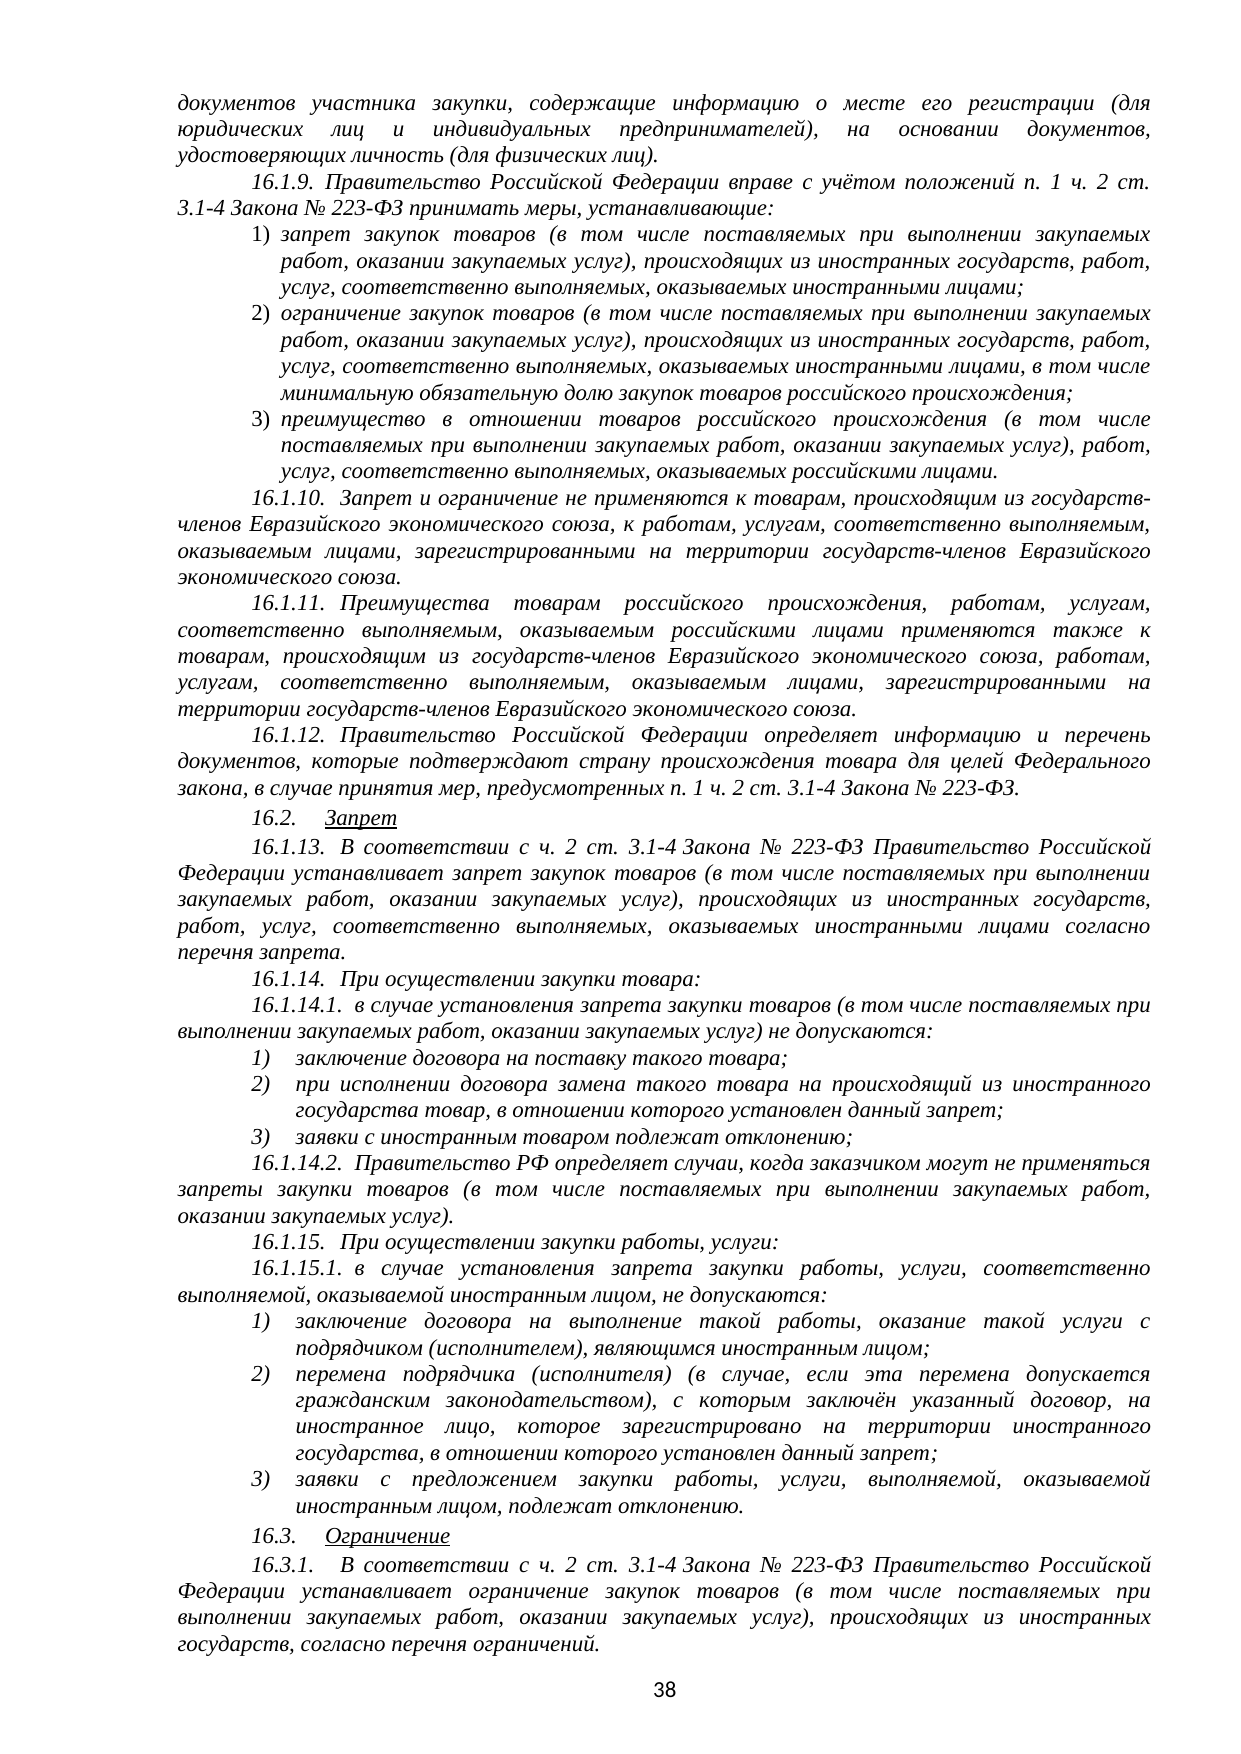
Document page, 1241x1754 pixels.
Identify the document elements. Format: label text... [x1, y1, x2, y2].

list При осуществлении закупки товара: [177, 964, 1152, 991]
list перемена подрядчика (исполнителя) (в случае, если эта перемена допускается гражданским законодательством), с которым заключён указанный договор, на иностранное лицо, которое зарегистрировано на территории иностранного государства, в отношении которого установлен данный запрет; [251, 1360, 1152, 1465]
list ограничение закупок товаров (в том числе поставляемых при выполнении закупаемых работ, оказании закупаемых услуг), происходящих из иностранных государств, работ, услуг, соответственно выполняемых, оказываемых иностранными лицами, в том числе минимальную обязательную долю закупок товаров российского происхождения; [251, 299, 1152, 405]
list Преимущества товарам российского происхождения, работам, услугам, соответственно выполняемым, оказываемым российскими лицами применяются также к товарам, происходящим из государств-членов Евразийского экономического союза, работам, услугам, соответственно выполняемым, оказываемым лицами, зарегистрированными на территории государств-членов Евразийского экономического союза. [177, 589, 1152, 721]
list заключение договора на поставку такого товара; [251, 1044, 1152, 1070]
list преимущество в отношении товаров российского происхождения (в том числе поставляемых при выполнении закупаемых работ, оказании закупаемых услуг), работ, услуг, соответственно выполняемых, оказываемых российскими лицами. [251, 405, 1152, 484]
list Правительство Российской Федерации вправе с учётом положений п. 1 ч. 2 ст. 3.1-4 Закона № 223-ФЗ принимать меры, устанавливающие: [177, 168, 1152, 220]
list в случае установления запрета закупки работы, услуги, соответственно выполняемой, оказываемой иностранным лицом, не допускаются: [177, 1254, 1152, 1307]
list Правительство Российской Федерации определяет информацию и перечень документов, которые подтверждают страну происхождения товара для целей Федерального закона, в случае принятия мер, предусмотренных п. 1 ч. 2 ст. 3.1-4 Закона № 223-ФЗ. [177, 721, 1152, 800]
list заявки с иностранным товаром подлежат отклонению; [251, 1123, 1152, 1149]
list Правительство РФ определяет случаи, когда заказчиком могут не применяться запреты закупки товаров (в том числе поставляемых при выполнении закупаемых работ, оказании закупаемых услуг). [177, 1149, 1152, 1228]
list При осуществлении закупки работы, услуги: [177, 1228, 1152, 1254]
subtitle Ограничение [177, 1522, 1152, 1548]
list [177, 89, 1152, 168]
list заявки с предложением закупки работы, услуги, выполняемой, оказываемой иностранным лицом, подлежат отклонению. [251, 1465, 1152, 1518]
list запрет закупок товаров (в том числе поставляемых при выполнении закупаемых работ, оказании закупаемых услуг), происходящих из иностранных государств, работ, услуг, соответственно выполняемых, оказываемых иностранными лицами; [251, 220, 1152, 299]
list при исполнении договора замена такого товара на происходящий из иностранного государства товар, в отношении которого установлен данный запрет; [251, 1070, 1152, 1123]
list В соответствии с ч. 2 ст. 3.1-4 Закона № 223-ФЗ Правительство Российской Федерации устанавливает запрет закупок товаров (в том числе поставляемых при выполнении закупаемых работ, оказании закупаемых услуг), происходящих из иностранных государств, работ, услуг, соответственно выполняемых, оказываемых иностранными лицами согласно перечня запрета. [177, 833, 1152, 964]
subtitle Запрет [177, 804, 1152, 831]
list заключение договора на выполнение такой работы, оказание такой услуги с подрядчиком (исполнителем), являющимся иностранным лицом; [251, 1307, 1152, 1360]
list Запрет и ограничение не применяются к товарам, происходящим из государств-членов Евразийского экономического союза, к работам, услугам, соответственно выполняемым, оказываемым лицами, зарегистрированными на территории государств-членов Евразийского экономического союза. [177, 484, 1152, 589]
list в случае установления запрета закупки товаров (в том числе поставляемых при выполнении закупаемых работ, оказании закупаемых услуг) не допускаются: [177, 991, 1152, 1044]
list В соответствии с ч. 2 ст. 3.1-4 Закона № 223-ФЗ Правительство Российской Федерации устанавливает ограничение закупок товаров (в том числе поставляемых при выполнении закупаемых работ, оказании закупаемых услуг), происходящих из иностранных государств, согласно перечня ограничений. [177, 1551, 1152, 1656]
